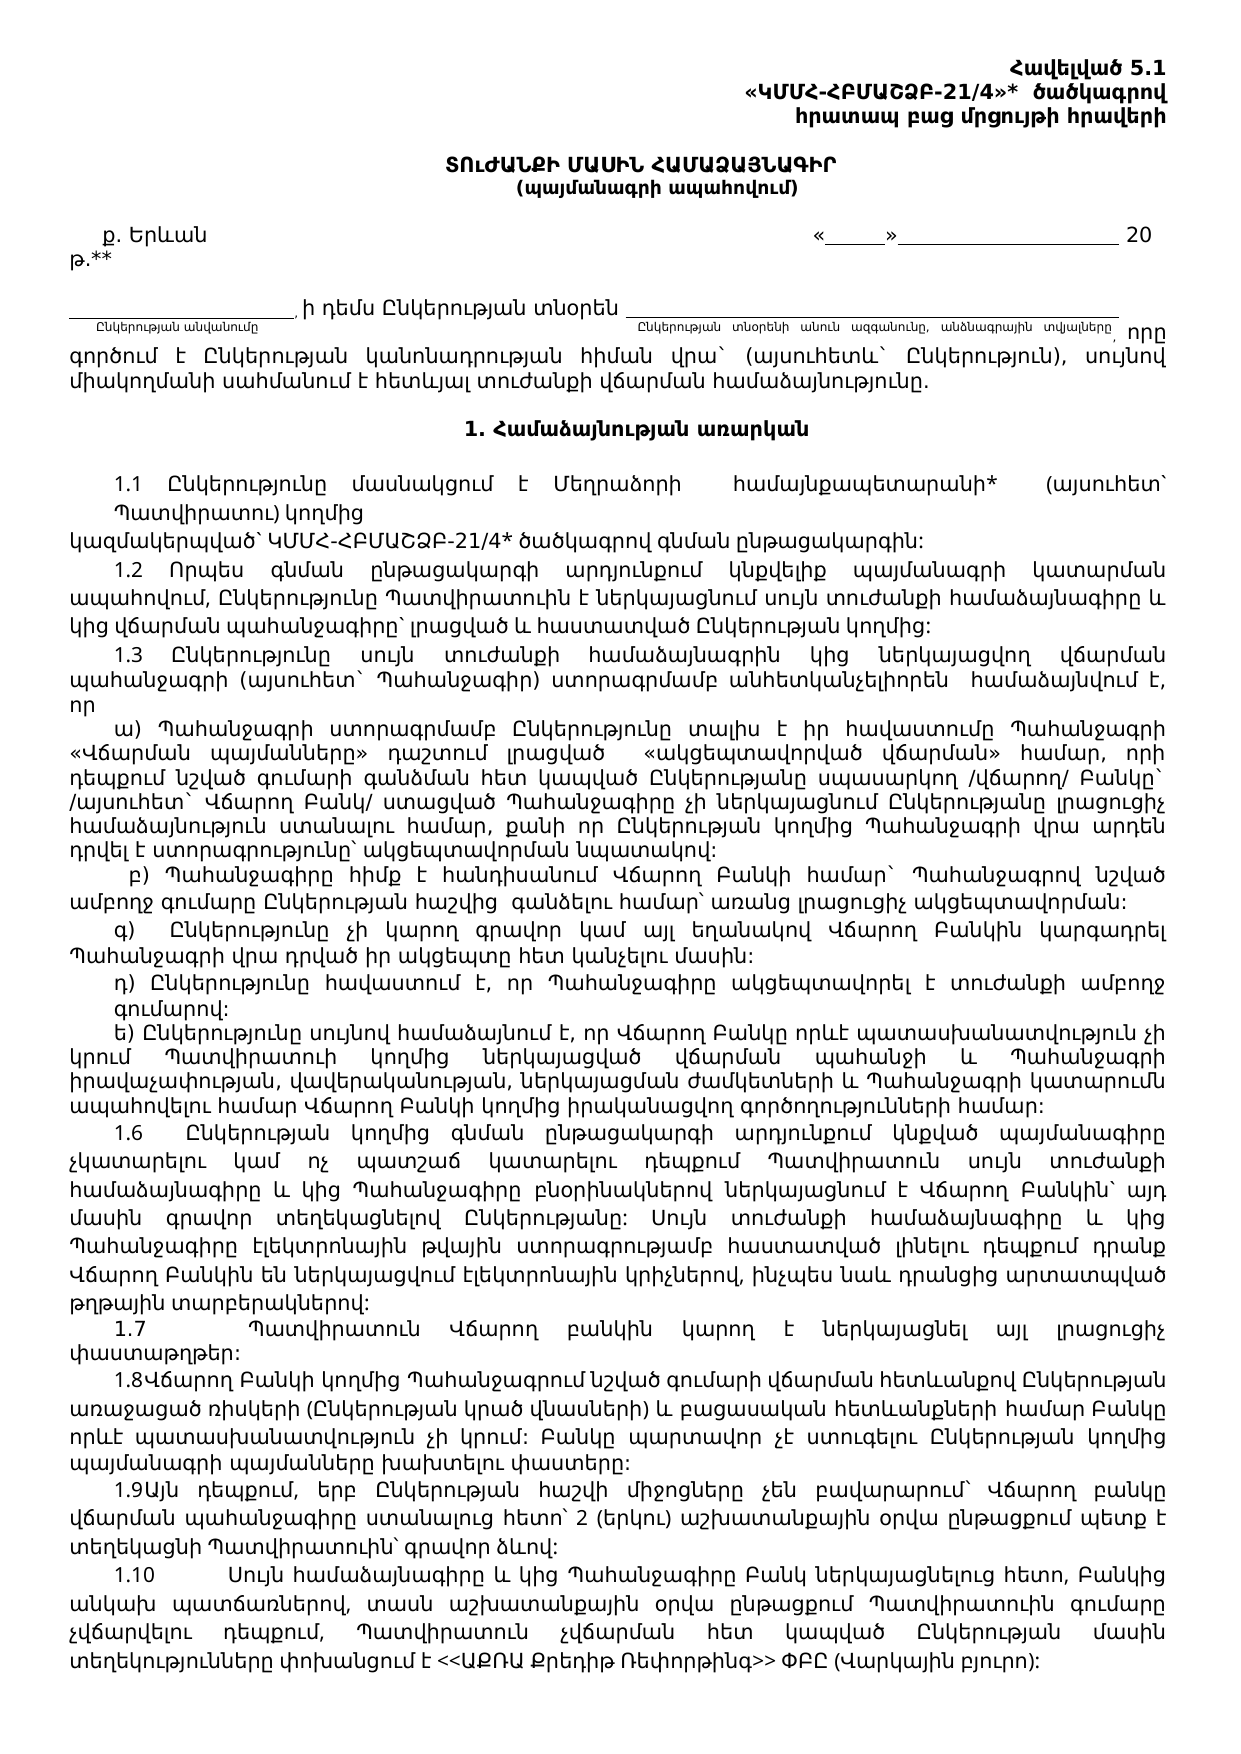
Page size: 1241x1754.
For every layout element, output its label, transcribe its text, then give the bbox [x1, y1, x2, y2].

text 1. Համաձայնության առարկան [107, 417, 1167, 441]
list Պատվիրատուն Վճարող բանկին կարող է ներկայացնել այլ լրացուցիչ փաստաթղթեր: [69, 1317, 1167, 1366]
text հրատապ բաց մրցույթի հրավերի [69, 104, 1167, 128]
list Այն դեպքում, երբ Ընկերության հաշվի միջոցները չեն բավարարում՝ Վճարող բանկը վճարման պահանջագիրը ստանալուց հետո՝ 2 (երկու) աշխատանքային օրվա ընթացքում պետք է տեղեկացնի Պատվիրատուին՝ գրավոր ձևով: [69, 1475, 1167, 1560]
text 1.3 Ընկերությունը սույն տուժանքի համաձայնագրին կից ներկայացվող վճարման պահանջագրի (այսուհետ` Պահանջագիր) ստորագրմամբ անհետկանչելիորեն համաձայնվում է, որ [69, 640, 1167, 717]
text Հավելված 5.1 [69, 56, 1167, 80]
text ք. Երևան « » 20 թ.** [69, 223, 1167, 272]
text «ԿՄՄՀ-ՀԲՄԱՇՁԲ-21/4»* ծածկագրով [69, 80, 1167, 104]
text ՏՈւԺԱՆՔԻ ՄԱՍԻՆ ՀԱՄԱՁԱՅՆԱԳԻՐ [69, 153, 1167, 177]
list Սույն համաձայնագիրը և կից Պահանջագիրը Բանկ ներկայացնելուց հետո, Բանկից անկախ պատճառներով, տասն աշխատանքային օրվա ընթացքում Պատվիրատուին գումարը չվճարվելու դեպքում, Պատվիրատուն չվճարման հետ կապված Ընկերության մասին տեղեկությունները փոխանցում է <<ԱՔՌԱ Քրեդիթ Ռեփորթինգ>> ՓԲԸ (Վարկային բյուրո): [69, 1560, 1167, 1674]
list Ընկերության կողմից գնման ընթացակարգի արդյունքում կնքված պայմանագիրը չկատարելու կամ ոչ պատշաճ կատարելու դեպքում Պատվիրատուն սույն տուժանքի համաձայնագիրը և կից Պահանջագիրը բնօրինակներով ներկայացնում է Վճարող Բանկին` այդ մասին գրավոր տեղեկացնելով Ընկերությանը: Սույն տուժանքի համաձայնագիրը և կից Պահանջագիրը էլեկտրոնային թվային ստորագրությամբ հաստատված լինելու դեպքում դրանք Վճարող Բանկին են ներկայացվում էլեկտրոնային կրիչներով, ինչպես նաև դրանցից արտատպված թղթային տարբերակներով: [69, 1118, 1167, 1317]
text գ) Ընկերությունը չի կարող գրավոր կամ այլ եղանակով Վճարող Բանկին կարգադրել Պահանջագրի վրա դրված իր ակցեպտը հետ կանչելու մասին: [69, 915, 1167, 968]
text ե) Ընկերությունը սույնով համաձայնում է, որ Վճարող Բանկը որևէ պատասխանատվություն չի կրում Պատվիրատուի կողմից ներկայացված վճարման պահանջի և Պահանջագրի իրավաչափության, վավերականության, ներկայացման ժամկետների և Պահանջագրի կատարումն ապահովելու համար Վճարող Բանկի կողմից իրականացվող գործողությունների համար: [69, 1021, 1167, 1118]
text դ) Ընկերությունը հավաստում է, որ Պահանջագիրը ակցեպտավորել է տուժանքի ամբողջ գումարով: [113, 968, 1167, 1021]
text ա) Պահանջագրի ստորագրմամբ Ընկերությունը տալիս է իր հավաստումը Պահանջագրի «Վճարման պայմանները» դաշտում լրացված «ակցեպտավորված վճարման» համար, որի դեպքում նշված գումարի գանձման հետ կապված Ընկերությանը սպասարկող /վճարող/ Բանկը` /այսուհետ` Վճարող Բանկ/ ստացված Պահանջագիրը չի ներկայացնում Ընկերությանը լրացուցիչ համաձայնություն ստանալու համար, քանի որ Ընկերության կողմից Պահանջագրի վրա արդեն դրվել է ստորագրությունը՝ ակցեպտավորման նպատակով: [69, 717, 1167, 863]
text (պայմանագրի ապահովում) [69, 177, 1167, 199]
text Ընկերության անվանումը Ընկերության տնօրենի անուն ազգանունը, անձնագրային տվյալները, որը գործում է Ընկերության կանոնադրության հիման վրա` (այսուհետև` Ընկերություն), սույնով միակողմանի սահմանում է հետևյալ տուժանքի վճարման համաձայնությունը. [69, 320, 1167, 393]
text կազմակերպված` ԿՄՄՀ-ՀԲՄԱՇՁԲ-21/4* ծածկագրով գնման ընթացակարգին: [69, 526, 1167, 555]
text 1.1 Ընկերությունը մասնակցում է Մեղրաձորի համայնքապետարանի* (այսուհետ` Պատվիրատու) կողմից [113, 469, 1167, 526]
text բ) Պահանջագիրը հիմք է հանդիսանում Վճարող Բանկի համար` Պահանջագրով նշված ամբողջ գումարը Ընկերության հաշվից գանձելու համար՝ առանց լրացուցիչ ակցեպտավորման: [69, 863, 1167, 915]
text , ի դեմս Ընկերության տնօրեն [69, 296, 1167, 320]
text 1.2 Որպես գնման ընթացակարգի արդյունքում կնքվելիք պայմանագրի կատարման ապահովում, Ընկերությունը Պատվիրատուին է ներկայացնում սույն տուժանքի համաձայնագիրը և կից վճարման պահանջագիրը` լրացված և հաստատված Ընկերության կողմից: [69, 555, 1167, 640]
list Վճարող Բանկի կողմից Պահանջագրում նշված գումարի վճարման հետևանքով Ընկերության առաջացած ռիսկերի (Ընկերության կրած վնասների) և բացասական հետևանքների համար Բանկը որևէ պատասխանատվություն չի կրում: Բանկը պարտավոր չէ ստուգելու Ընկերության կողմից պայմանագրի պայմանները խախտելու փաստերը: [69, 1366, 1167, 1475]
